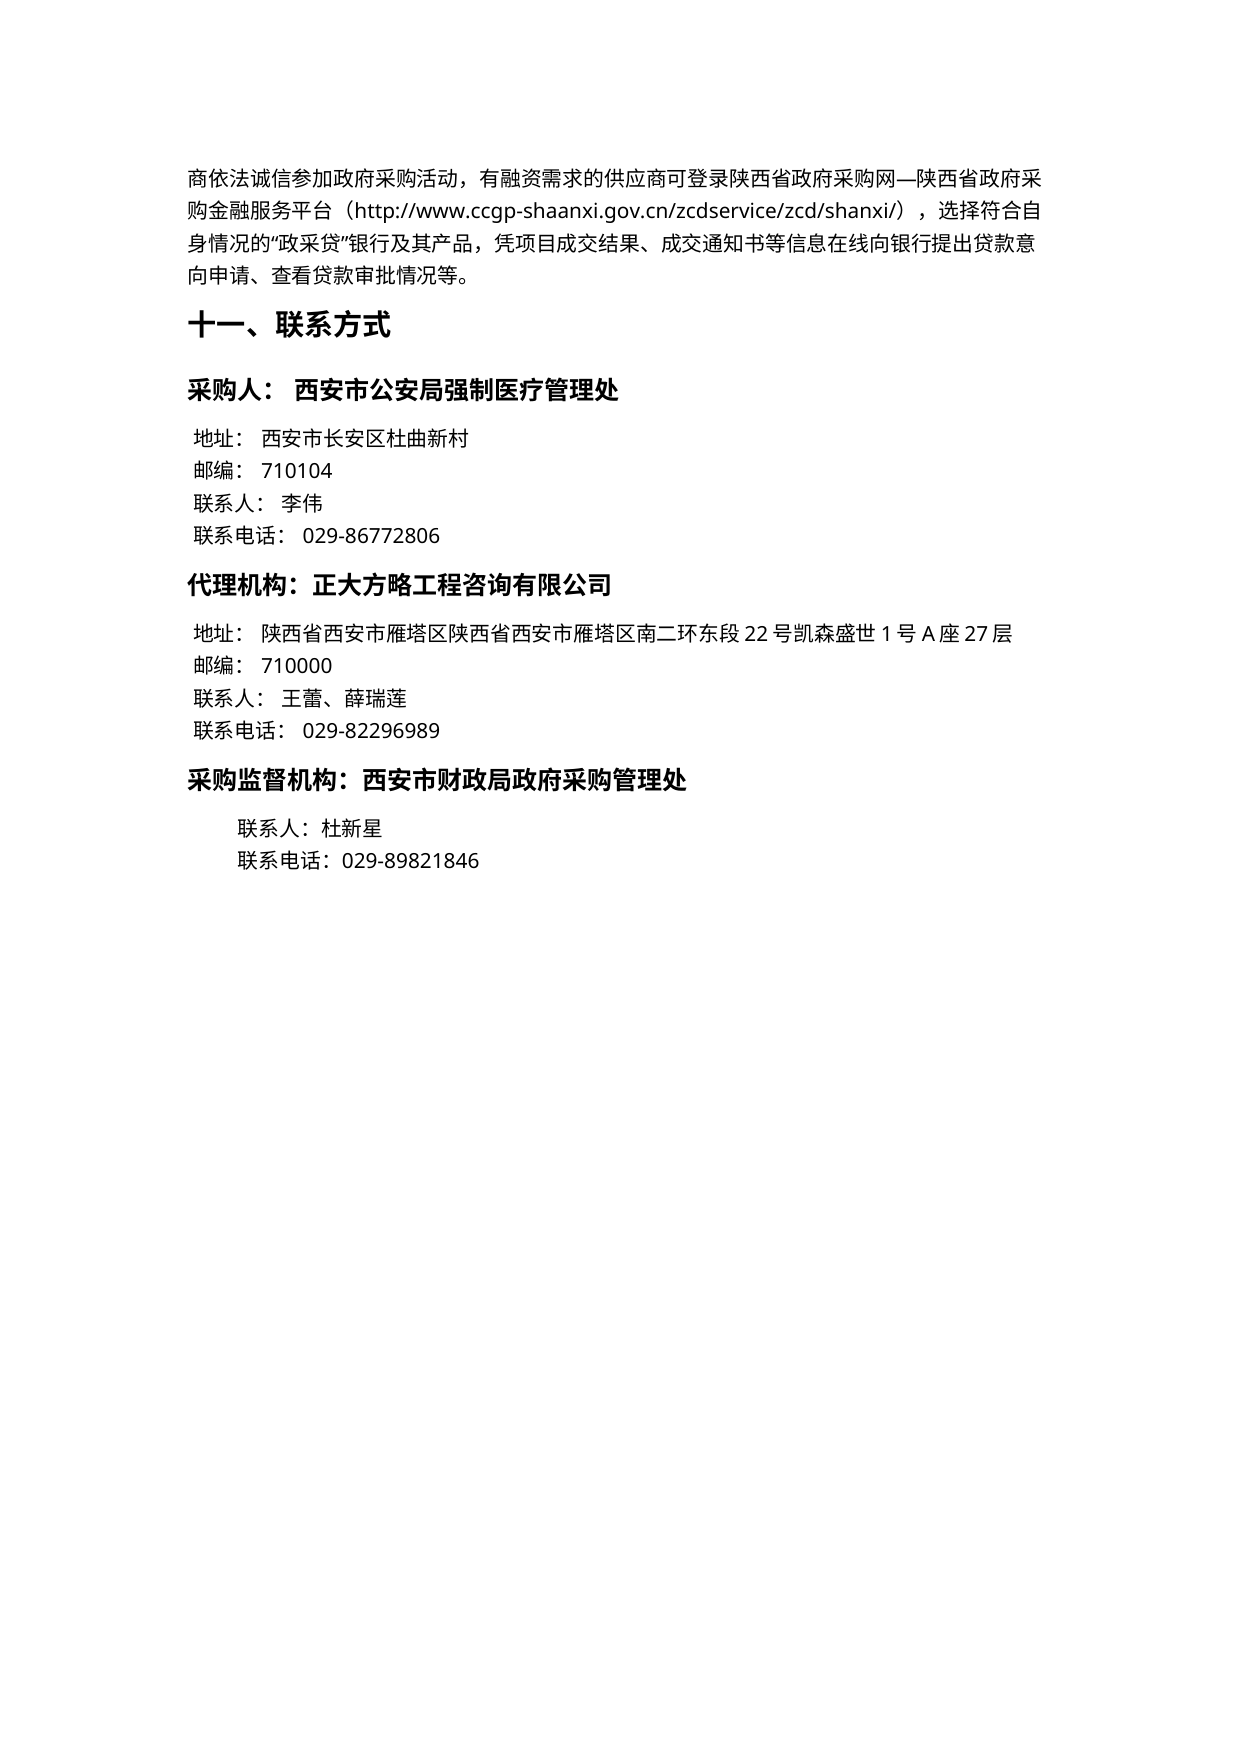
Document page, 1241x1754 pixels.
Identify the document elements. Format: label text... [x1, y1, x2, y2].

text 联系人： 李伟 [187, 487, 1053, 519]
text 联系人：杜新星 [187, 812, 1053, 844]
text 联系电话：029-89821846 [187, 844, 1053, 877]
text 十一、联系方式 [187, 292, 1053, 357]
text 采购人： 西安市公安局强制医疗管理处 [187, 357, 1053, 422]
text 地址： 陕西省西安市雁塔区陕西省西安市雁塔区南二环东段22号凯森盛世1号A座27层 [187, 617, 1053, 649]
text 联系电话： 029-86772806 [187, 519, 1053, 552]
text 代理机构：正大方略工程咨询有限公司 [187, 552, 1053, 617]
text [187, 162, 1053, 292]
text 邮编： 710000 [187, 649, 1053, 682]
text 邮编： 710104 [187, 454, 1053, 487]
text 联系电话： 029-82296989 [187, 714, 1053, 747]
text 地址： 西安市长安区杜曲新村 [187, 422, 1053, 454]
text 联系人： 王蕾、薛瑞莲 [187, 682, 1053, 714]
text 采购监督机构：西安市财政局政府采购管理处 [187, 747, 1053, 812]
